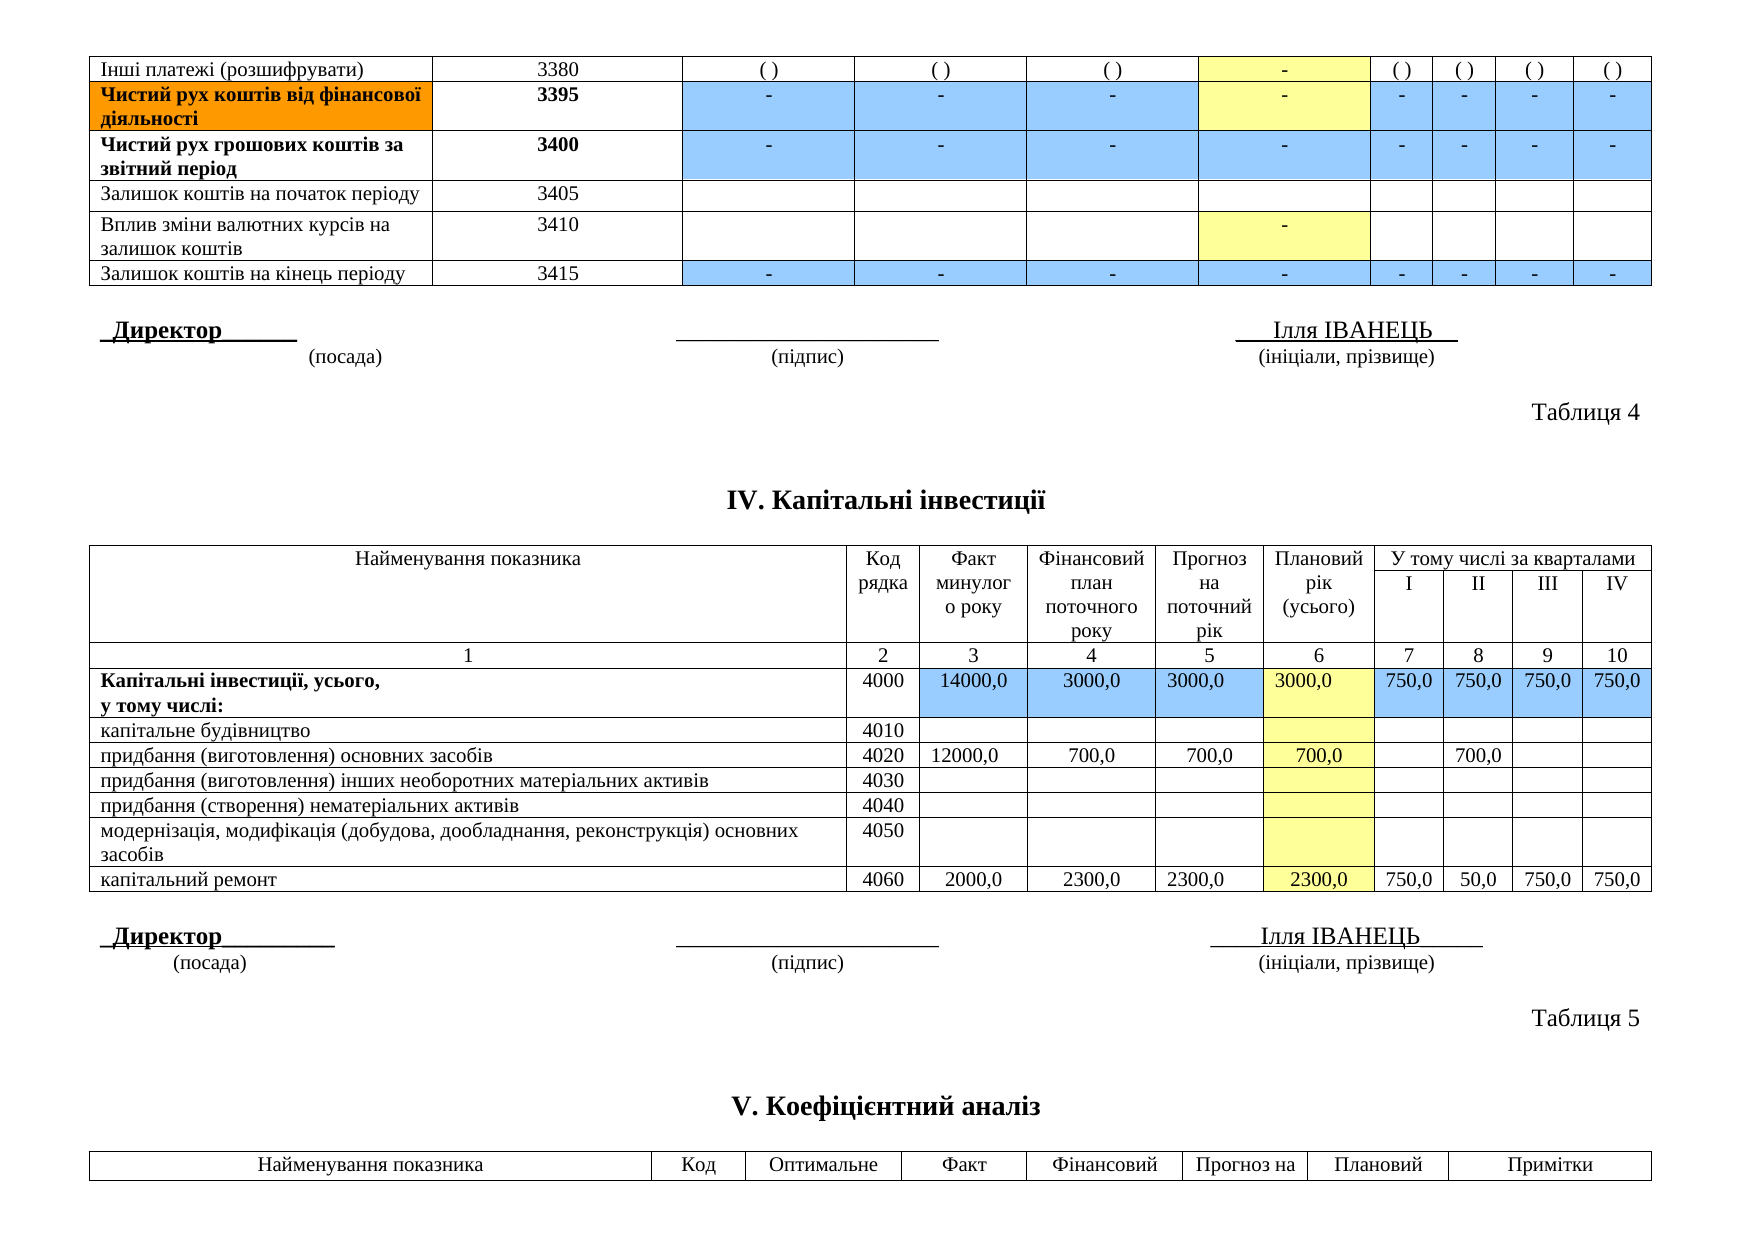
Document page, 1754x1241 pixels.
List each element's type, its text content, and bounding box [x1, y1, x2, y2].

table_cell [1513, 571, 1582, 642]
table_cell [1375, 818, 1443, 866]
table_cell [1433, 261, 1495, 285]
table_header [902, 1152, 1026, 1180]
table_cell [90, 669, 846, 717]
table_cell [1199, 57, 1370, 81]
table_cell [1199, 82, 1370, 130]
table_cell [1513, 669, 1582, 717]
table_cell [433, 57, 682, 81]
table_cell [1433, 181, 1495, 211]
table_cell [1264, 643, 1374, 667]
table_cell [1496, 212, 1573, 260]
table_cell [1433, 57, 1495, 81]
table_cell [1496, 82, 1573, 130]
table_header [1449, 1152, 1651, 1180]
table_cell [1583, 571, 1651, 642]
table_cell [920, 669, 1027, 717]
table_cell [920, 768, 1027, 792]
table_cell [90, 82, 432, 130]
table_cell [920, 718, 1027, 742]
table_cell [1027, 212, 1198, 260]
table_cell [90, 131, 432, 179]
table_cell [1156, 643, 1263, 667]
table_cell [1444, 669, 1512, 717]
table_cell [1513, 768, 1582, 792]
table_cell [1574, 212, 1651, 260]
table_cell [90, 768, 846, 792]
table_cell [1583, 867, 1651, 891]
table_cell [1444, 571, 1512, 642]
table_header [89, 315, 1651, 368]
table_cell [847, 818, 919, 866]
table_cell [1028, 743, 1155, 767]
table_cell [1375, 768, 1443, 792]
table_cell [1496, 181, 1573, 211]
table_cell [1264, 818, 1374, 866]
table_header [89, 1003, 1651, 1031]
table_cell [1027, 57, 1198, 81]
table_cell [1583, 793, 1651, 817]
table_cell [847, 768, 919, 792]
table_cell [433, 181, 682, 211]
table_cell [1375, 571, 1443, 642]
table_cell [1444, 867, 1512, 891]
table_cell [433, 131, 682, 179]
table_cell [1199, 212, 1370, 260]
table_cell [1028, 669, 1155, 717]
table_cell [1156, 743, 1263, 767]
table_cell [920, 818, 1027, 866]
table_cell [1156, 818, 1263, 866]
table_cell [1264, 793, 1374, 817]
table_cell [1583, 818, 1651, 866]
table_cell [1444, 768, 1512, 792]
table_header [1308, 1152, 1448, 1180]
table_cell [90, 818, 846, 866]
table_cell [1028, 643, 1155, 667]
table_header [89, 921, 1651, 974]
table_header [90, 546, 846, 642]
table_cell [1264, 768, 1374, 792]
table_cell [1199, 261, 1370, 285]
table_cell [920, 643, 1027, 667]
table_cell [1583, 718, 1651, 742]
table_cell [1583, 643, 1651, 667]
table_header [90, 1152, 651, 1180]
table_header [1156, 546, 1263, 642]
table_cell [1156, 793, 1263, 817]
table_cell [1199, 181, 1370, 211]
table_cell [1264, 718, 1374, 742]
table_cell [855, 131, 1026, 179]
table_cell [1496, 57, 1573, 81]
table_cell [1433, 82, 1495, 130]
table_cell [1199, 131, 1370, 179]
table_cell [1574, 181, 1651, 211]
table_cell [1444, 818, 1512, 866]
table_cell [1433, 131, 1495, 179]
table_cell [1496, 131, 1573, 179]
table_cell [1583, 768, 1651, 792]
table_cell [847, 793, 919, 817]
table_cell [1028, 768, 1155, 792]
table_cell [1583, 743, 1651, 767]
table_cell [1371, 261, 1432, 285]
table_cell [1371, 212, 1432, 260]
subtitle IV. Капітальні інвестиції [89, 483, 1683, 516]
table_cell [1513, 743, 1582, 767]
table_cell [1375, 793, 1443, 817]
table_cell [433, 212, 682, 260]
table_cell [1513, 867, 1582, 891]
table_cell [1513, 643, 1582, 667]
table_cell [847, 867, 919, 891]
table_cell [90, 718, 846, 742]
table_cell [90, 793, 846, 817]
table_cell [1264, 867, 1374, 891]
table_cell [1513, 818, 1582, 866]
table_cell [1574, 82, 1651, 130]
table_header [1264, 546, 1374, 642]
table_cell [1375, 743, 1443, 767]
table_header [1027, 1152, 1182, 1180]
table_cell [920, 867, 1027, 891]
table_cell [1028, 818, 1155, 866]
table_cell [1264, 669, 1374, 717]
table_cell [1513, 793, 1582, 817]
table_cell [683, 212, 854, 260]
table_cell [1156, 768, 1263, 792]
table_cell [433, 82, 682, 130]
subtitle V. Коефіцієнтний аналіз [89, 1089, 1683, 1122]
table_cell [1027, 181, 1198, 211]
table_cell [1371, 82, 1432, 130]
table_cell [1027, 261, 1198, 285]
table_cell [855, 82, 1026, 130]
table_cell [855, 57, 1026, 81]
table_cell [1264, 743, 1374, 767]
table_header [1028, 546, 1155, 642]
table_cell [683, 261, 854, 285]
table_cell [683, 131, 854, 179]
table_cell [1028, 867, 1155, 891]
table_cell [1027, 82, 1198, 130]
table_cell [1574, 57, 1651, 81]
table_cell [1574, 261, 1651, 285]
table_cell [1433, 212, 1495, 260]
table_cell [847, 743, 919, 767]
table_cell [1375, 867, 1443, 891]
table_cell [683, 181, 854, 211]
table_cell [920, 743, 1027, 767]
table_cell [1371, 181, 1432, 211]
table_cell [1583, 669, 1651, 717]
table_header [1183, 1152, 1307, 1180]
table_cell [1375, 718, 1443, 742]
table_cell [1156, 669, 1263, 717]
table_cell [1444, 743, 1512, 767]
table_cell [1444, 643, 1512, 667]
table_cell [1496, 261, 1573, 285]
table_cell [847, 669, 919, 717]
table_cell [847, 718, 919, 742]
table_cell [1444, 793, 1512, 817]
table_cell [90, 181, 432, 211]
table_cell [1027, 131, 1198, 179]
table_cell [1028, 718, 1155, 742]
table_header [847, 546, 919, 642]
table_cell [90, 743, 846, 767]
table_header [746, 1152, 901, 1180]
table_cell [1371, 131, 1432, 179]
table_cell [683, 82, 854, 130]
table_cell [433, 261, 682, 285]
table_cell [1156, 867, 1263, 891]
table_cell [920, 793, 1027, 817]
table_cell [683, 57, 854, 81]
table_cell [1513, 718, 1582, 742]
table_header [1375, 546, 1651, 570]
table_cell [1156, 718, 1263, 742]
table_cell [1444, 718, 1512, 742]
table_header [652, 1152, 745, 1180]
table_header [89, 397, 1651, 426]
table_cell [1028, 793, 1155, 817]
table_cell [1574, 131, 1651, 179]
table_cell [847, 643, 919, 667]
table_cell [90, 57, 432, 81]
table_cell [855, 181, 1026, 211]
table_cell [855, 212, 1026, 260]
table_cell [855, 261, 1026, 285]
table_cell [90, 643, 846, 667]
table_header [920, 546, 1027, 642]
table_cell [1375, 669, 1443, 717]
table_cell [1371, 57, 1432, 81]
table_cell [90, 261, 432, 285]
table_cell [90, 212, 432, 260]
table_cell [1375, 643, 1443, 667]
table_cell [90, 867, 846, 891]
